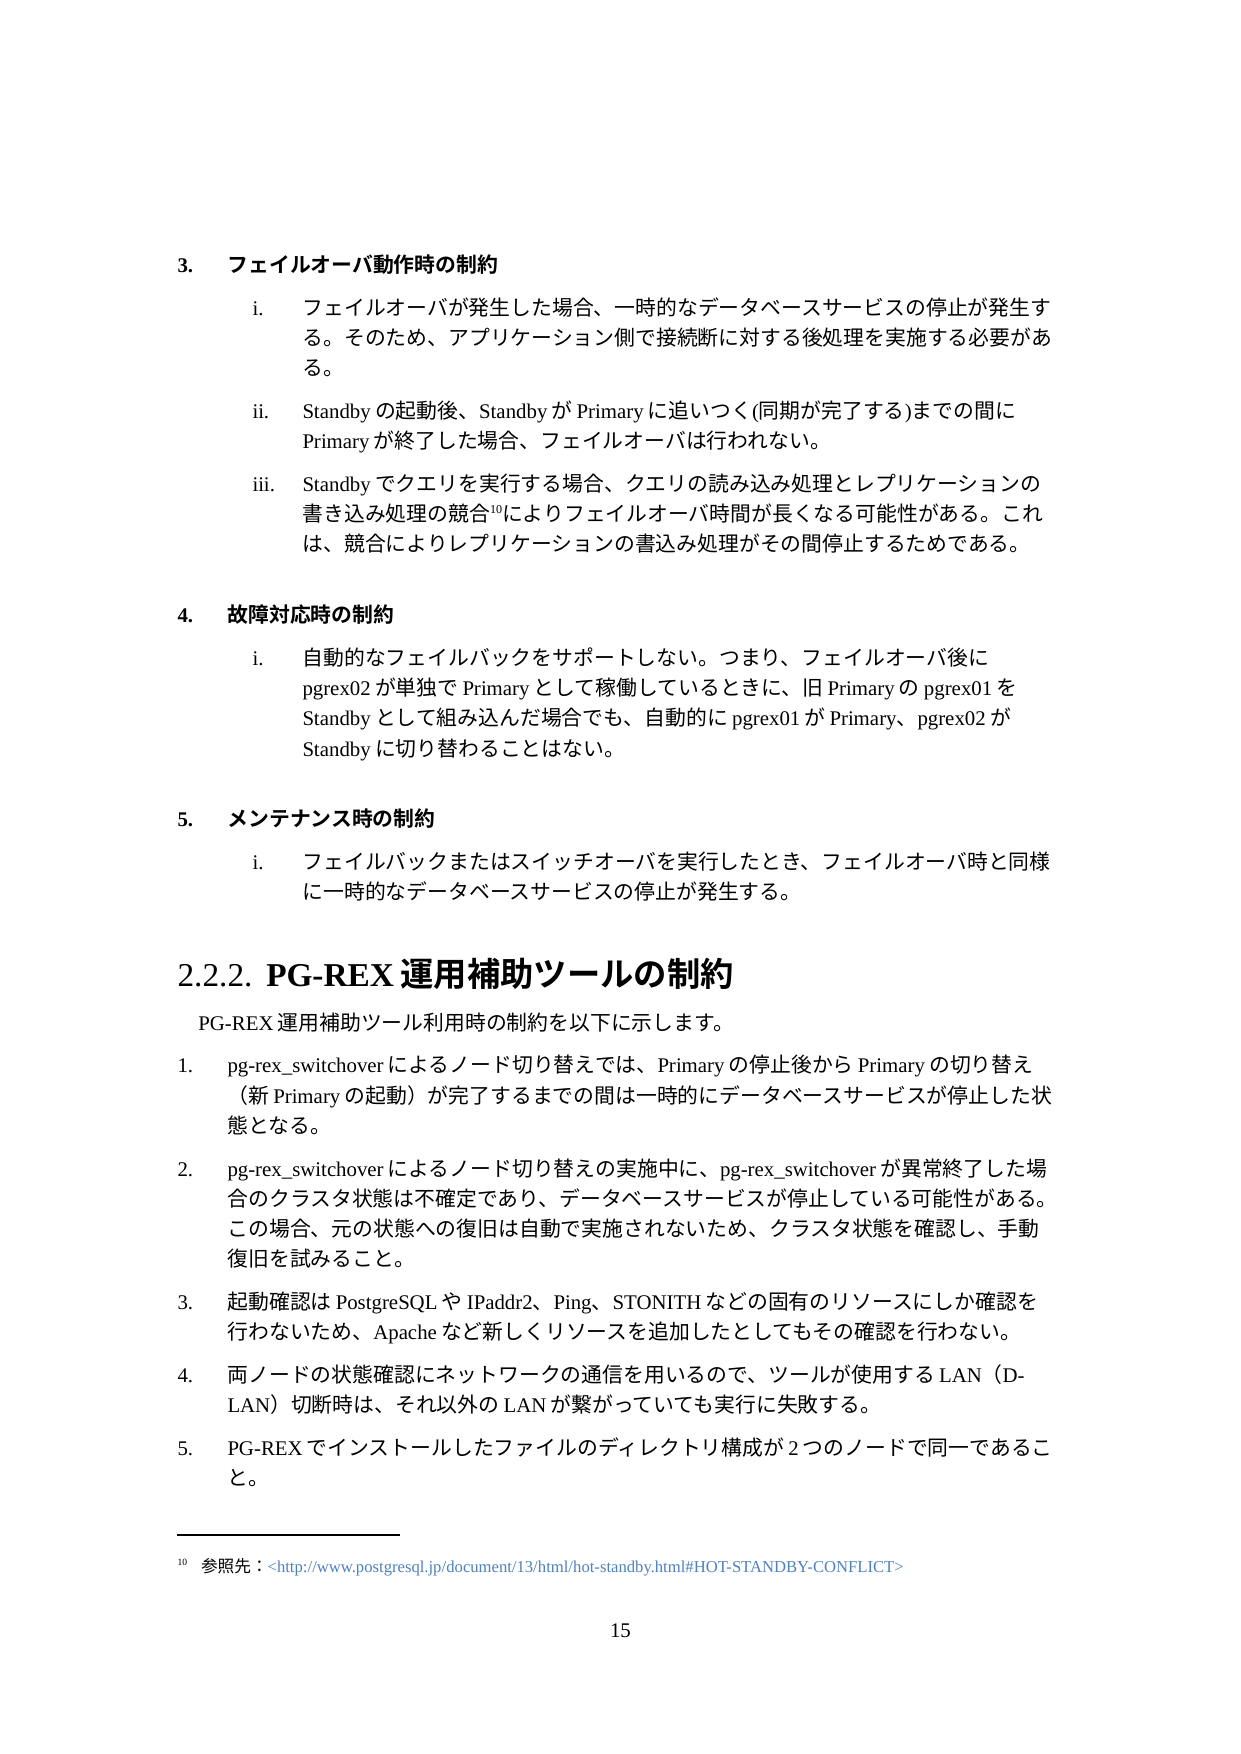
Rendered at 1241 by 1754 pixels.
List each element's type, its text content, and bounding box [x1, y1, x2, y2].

subtitle PG-REX運用補助ツールの制約 [177, 947, 1063, 996]
list PG-REXでインストールしたファイルのディレクトリ構成が2つのノードで同一であること。 [177, 1431, 1054, 1491]
list pg-rex_switchoverによるノード切り替えの実施中に、pg-rex_switchoverが異常終了した場合のクラスタ状態は不確定であり、データベースサービスが停止している可能性がある。この場合、元の状態への復旧は自動で実施されないため、クラスタ状態を確認し、手動復旧を試みること。 [177, 1152, 1054, 1273]
list pg-rex_switchoverによるノード切り替えでは、Primaryの停止後からPrimaryの切り替え（新Primaryの起動）が完了するまでの間は一時的にデータベースサービスが停止した状態となる。 [177, 1049, 1054, 1139]
list 故障対応時の制約 [177, 599, 1054, 629]
list Standbyの起動後、StandbyがPrimaryに追いつく(同期が完了する)までの間にPrimaryが終了した場合、フェイルオーバは行われない。 [252, 394, 1054, 455]
list 両ノードの状態確認にネットワークの通信を用いるので、ツールが使用するLAN（D-LAN）切断時は、それ以外のLANが繋がっていても実行に失敗する。 [177, 1358, 1054, 1418]
list フェイルバックまたはスイッチオーバを実行したとき、フェイルオーバ時と同様に一時的なデータベースサービスの停止が発生する。 [252, 845, 1054, 906]
list メンテナンス時の制約 [177, 804, 1054, 833]
list 起動確認はPostgreSQLやIPaddr2、Ping、STONITHなどの固有のリソースにしか確認を行わないため、Apacheなど新しくリソースを追加したとしてもその確認を行わない。 [177, 1285, 1054, 1346]
list 自動的なフェイルバックをサポートしない。つまり、フェイルオーバ後にpgrex02が単独でPrimaryとして稼働しているときに、旧Primaryのpgrex01をStandbyとして組み込んだ場合でも、自動的にpgrex01がPrimary、pgrex02がStandbyに切り替わることはない。 [252, 641, 1054, 762]
text PG-REX運用補助ツール利用時の制約を以下に示します。 [177, 1006, 1054, 1036]
list Standbyでクエリを実行する場合、クエリの読み込み処理とレプリケーションの書き込み処理の競合によりフェイルオーバ時間が長くなる可能性がある。これは、競合によりレプリケーションの書込み処理がその間停止するためである。 [252, 467, 1054, 558]
list フェイルオーバが発生した場合、一時的なデータベースサービスの停止が発生する。そのため、アプリケーション側で接続断に対する後処理を実施する必要がある。 [252, 291, 1054, 382]
list フェイルオーバ動作時の制約 [177, 248, 1054, 279]
